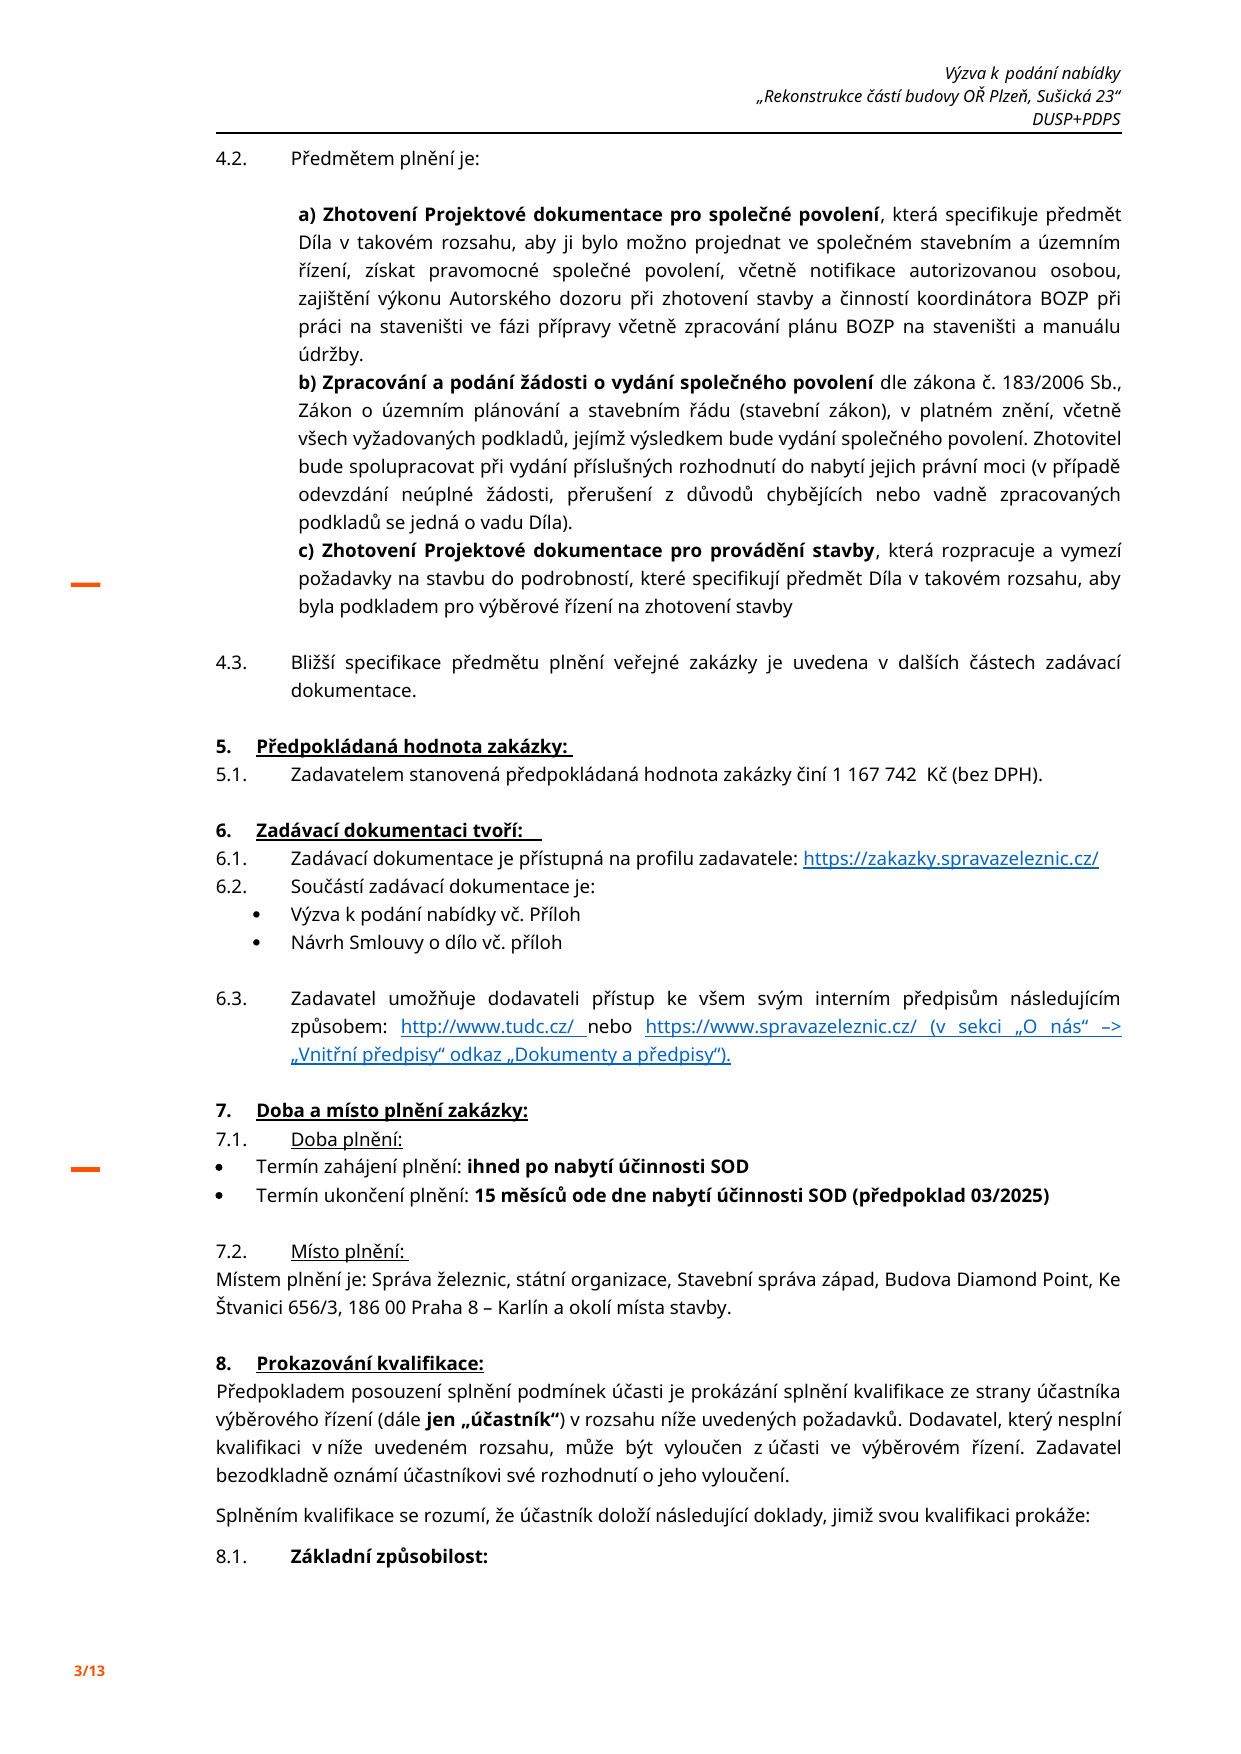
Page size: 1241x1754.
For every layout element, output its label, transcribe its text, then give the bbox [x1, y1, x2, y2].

list Předmětem plnění je: [216, 145, 1122, 171]
list Součástí zadávací dokumentace je: [216, 874, 1122, 899]
list Základní způsobilost: [216, 1543, 1122, 1569]
list Termín zahájení plnění: ihned po nabytí účinnosti SOD [216, 1154, 1122, 1179]
list Návrh Smlouvy o dílo vč. příloh [253, 930, 1122, 955]
list Bližší specifikace předmětu plnění veřejné zakázky je uvedena v dalších částech zadávací dokumentace. [216, 649, 1122, 703]
text Splněním kvalifikace se rozumí, že účastník doloží následující doklady, jimiž svou kvalifikaci prokáže: [216, 1503, 1122, 1528]
list Termín ukončení plnění: 15 měsíců ode dne nabytí účinnosti SOD (předpoklad 03/2025) [216, 1182, 1122, 1207]
text Místem plnění je: Správa železnic, státní organizace, Stavební správa západ, Budova Diamond Point, Ke Štvanici 656/3, 186 00 Praha 8 – Karlín a okolí místa stavby. [216, 1266, 1122, 1319]
list Místo plnění: [216, 1238, 1122, 1263]
list c) Zhotovení Projektové dokumentace pro provádění stavby, která rozpracuje a vymezí požadavky na stavbu do podrobností, které specifikují předmět Díla v takovém rozsahu, aby byla podkladem pro výběrové řízení na zhotovení stavby [298, 537, 1122, 619]
text Předpokladem posouzení splnění podmínek účasti je prokázání splnění kvalifikace ze strany účastníka výběrového řízení (dále jen „účastník“) v rozsahu níže uvedených požadavků. Dodavatel, který nesplní kvalifikaci v níže uvedeném rozsahu, může být vyloučen z účasti ve výběrovém řízení. Zadavatel bezodkladně oznámí účastníkovi své rozhodnutí o jeho vyloučení. [186, 1378, 1122, 1488]
list Výzva k podání nabídky vč. Příloh [253, 902, 1122, 927]
list Předpokládaná hodnota zakázky: [216, 733, 1122, 759]
list a) Zhotovení Projektové dokumentace pro společné povolení, která specifikuje předmět Díla v takovém rozsahu, aby ji bylo možno projednat ve společném stavebním a územním řízení, získat pravomocné společné povolení, včetně notifikace autorizovanou osobou, zajištění výkonu Autorského dozoru při zhotovení stavby a činností koordinátora BOZP při práci na staveništi ve fázi přípravy včetně zpracování plánu BOZP na staveništi a manuálu údržby. [298, 201, 1122, 367]
list Doba a místo plnění zakázky: [216, 1098, 1122, 1123]
list Zadavatelem stanovená předpokládaná hodnota zakázky činí 1 167 742 Kč (bez DPH). [216, 762, 1122, 787]
list Prokazování kvalifikace: [216, 1350, 1122, 1376]
list Doba plnění: [216, 1126, 1122, 1151]
list b) Zpracování a podání žádosti o vydání společného povolení dle zákona č. 183/2006 Sb., Zákon o územním plánování a stavebním řádu (stavební zákon), v platném znění, včetně všech vyžadovaných podkladů, jejímž výsledkem bude vydání společného povolení. Zhotovitel bude spolupracovat při vydání příslušných rozhodnutí do nabytí jejich právní moci (v případě odevzdání neúplné žádosti, přerušení z důvodů chybějících nebo vadně zpracovaných podkladů se jedná o vadu Díla). [298, 369, 1122, 535]
list Zadávací dokumentace je přístupná na profilu zadavatele: https://zakazky.spravazeleznic.cz/ [216, 846, 1122, 871]
list Zadavatel umožňuje dodavateli přístup ke všem svým interním předpisům následujícím způsobem: http://www.tudc.cz/ nebo https://www.spravazeleznic.cz/ (v sekci „O nás“ –> „Vnitřní předpisy“ odkaz „Dokumenty a předpisy“). [216, 986, 1122, 1067]
list Zadávací dokumentaci tvoří: [216, 818, 1122, 843]
